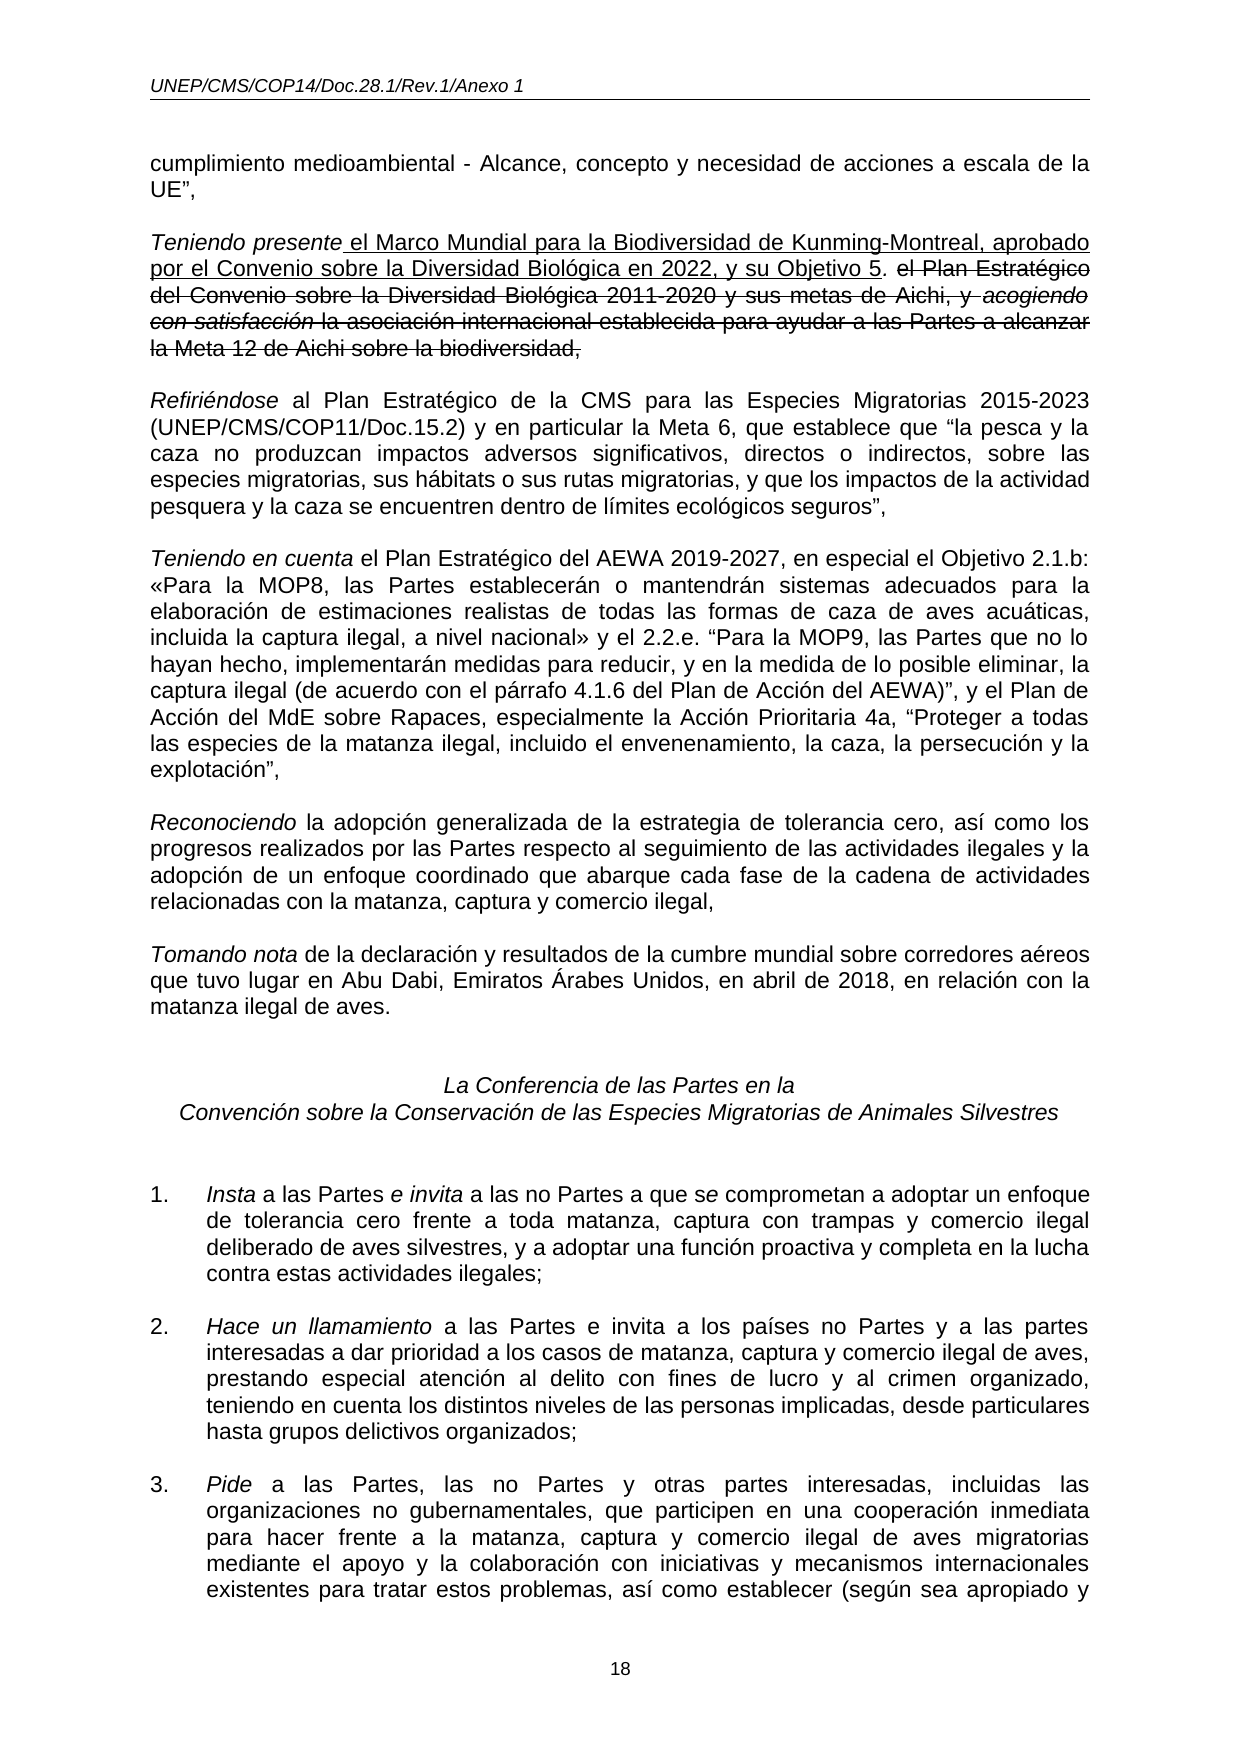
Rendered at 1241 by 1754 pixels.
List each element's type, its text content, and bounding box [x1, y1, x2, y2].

text Teniendo en cuenta el Plan Estratégico del AEWA 2019-2027, en especial el Objetivo 2.1.b: «Para la MOP8, las Partes establecerán o mantendrán sistemas adecuados para la elaboración de estimaciones realistas de todas las formas de caza de aves acuáticas, incluida la captura ilegal, a nivel nacional» y el 2.2.e. “Para la MOP9, las Partes que no lo hayan hecho, implementarán medidas para reducir, y en la medida de lo posible eliminar, la captura ilegal (de acuerdo con el párrafo 4.1.6 del Plan de Acción del AEWA)”, y el Plan de Acción del MdE sobre Rapaces, especialmente la Acción Prioritaria 4a, “Proteger a todas las especies de la matanza ilegal, incluido el envenenamiento, la caza, la persecución y la explotación”, [150, 545, 1090, 782]
text Reconociendo la adopción generalizada de la estrategia de tolerancia cero, así como los progresos realizados por las Partes respecto al seguimiento de las actividades ilegales y la adopción de un enfoque coordinado que abarque cada fase de la cadena de actividades relacionadas con la matanza, captura y comercio ilegal, [150, 809, 1090, 914]
list Hace un llamamiento a las Partes e invita a los países no Partes y a las partes interesadas a dar prioridad a los casos de matanza, captura y comercio ilegal de aves, prestando especial atención al delito con fines de lucro y al crimen organizado, teniendo en cuenta los distintos niveles de las personas implicadas, desde particulares hasta grupos delictivos organizados; [150, 1313, 1090, 1444]
list Insta a las Partes e invita a las no Partes a que se comprometan a adoptar un enfoque de tolerancia cero frente a toda matanza, captura con trampas y comercio ilegal deliberado de aves silvestres, y a adoptar una función proactiva y completa en la lucha contra estas actividades ilegales; [150, 1181, 1090, 1286]
text Convención sobre la Conservación de las Especies Migratorias de Animales Silvestres [150, 1099, 1090, 1125]
text Tomando nota de la declaración y resultados de la cumbre mundial sobre corredores aéreos que tuvo lugar en Abu Dabi, Emiratos Árabes Unidos, en abril de 2018, en relación con la matanza ilegal de aves. [150, 941, 1090, 1020]
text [150, 150, 1090, 203]
text Teniendo presente el Marco Mundial para la Biodiversidad de Kunming-Montreal, aprobado por el Convenio sobre la Diversidad Biológica en 2022, y su Objetivo 5. el Plan Estratégico del Convenio sobre la Diversidad Biológica 2011-2020 y sus metas de Aichi, y acogiendo con satisfacción la asociación internacional establecida para ayudar a las Partes a alcanzar la Meta 12 de Aichi sobre la biodiversidad, [150, 229, 1090, 322]
text La Conferencia de las Partes en la [150, 1072, 1090, 1099]
text Refiriéndose al Plan Estratégico de la CMS para las Especies Migratorias 2015-2023 (UNEP/CMS/COP11/Doc.15.2) y en particular la Meta 6, que establece que “la pesca y la caza no produzcan impactos adversos significativos, directos o indirectos, sobre las especies migratorias, sus hábitats o sus rutas migratorias, y que los impactos de la actividad pesquera y la caza se encuentren dentro de límites ecológicos seguros”, [150, 387, 1090, 519]
text Teniendo presente el Marco Mundial para la Biodiversidad de Kunming-Montreal, aprobado por el Convenio sobre la Diversidad Biológica en 2022, y su Objetivo 5. el Plan Estratégico del Convenio sobre la Diversidad Biológica 2011-2020 y sus metas de Aichi, y acogiendo con satisfacción la asociación internacional establecida para ayudar a las Partes a alcanzar la Meta 12 de Aichi sobre la biodiversidad, [150, 324, 1090, 361]
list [150, 1471, 1090, 1603]
